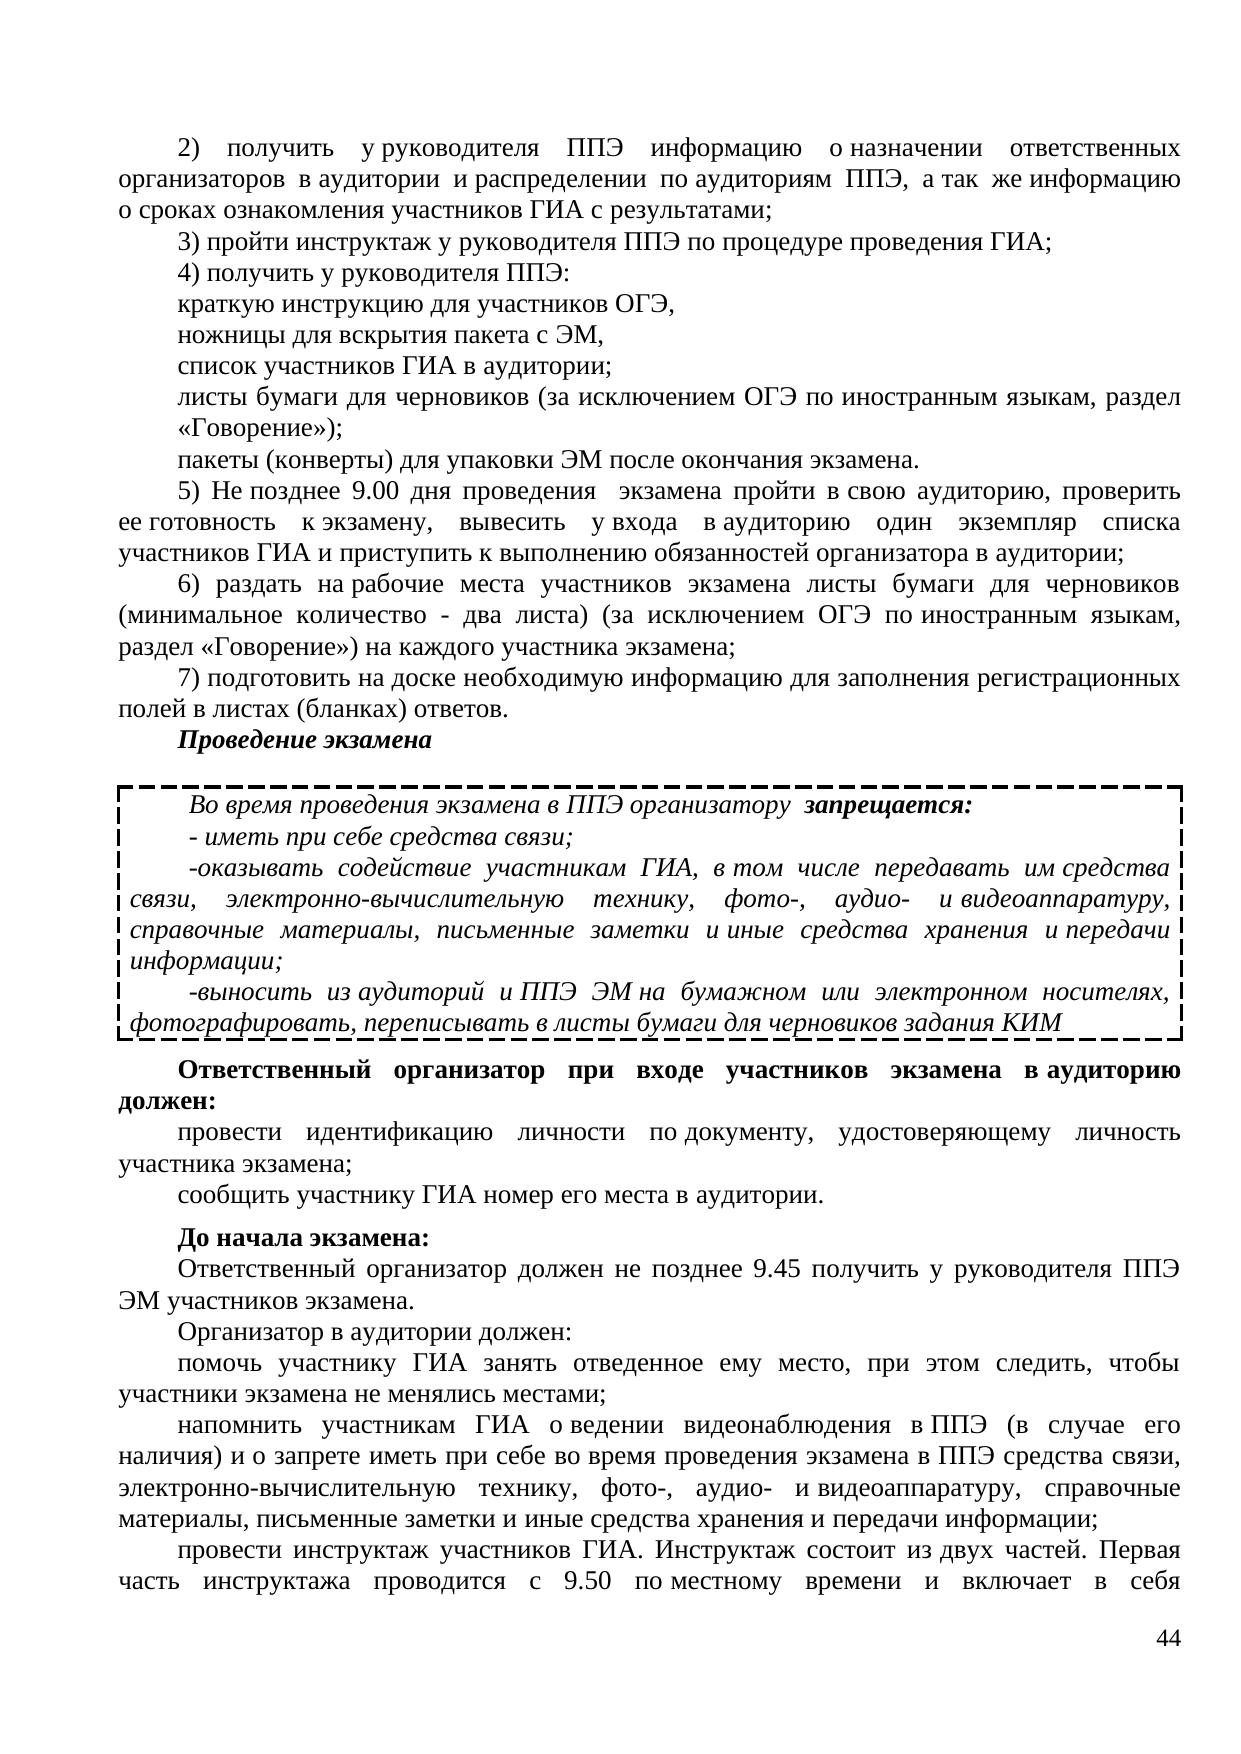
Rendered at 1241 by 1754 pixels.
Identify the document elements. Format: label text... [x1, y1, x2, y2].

text 2) получить у руководителя ППЭ информацию о назначении ответственных организаторов в аудитории и распределении по аудиториям ППЭ, а так же информацию о сроках ознакомления участников ГИА с результатами; [118, 131, 1181, 225]
text 5) Не позднее 9.00 дня проведения экзамена пройти в свою аудиторию, проверить ее готовность к экзамену, вывесить у входа в аудиторию один экземпляр списка участников ГИА и приступить к выполнению обязанностей организатора в аудитории; [118, 474, 1181, 567]
list список участников ГИА в аудитории; [177, 349, 1181, 380]
text 3) пройти инструктаж у руководителя ППЭ по процедуре проведения ГИА; [118, 225, 1181, 256]
text Проведение экзамена [118, 723, 1181, 754]
text Ответственный организатор при входе участников экзамена в аудиторию должен: [118, 1053, 1181, 1116]
list листы бумаги для черновиков (за исключением ОГЭ по иностранным языкам, раздел «Говорение»); [177, 380, 1181, 443]
list сообщить участнику ГИА номер его места в аудитории. [118, 1178, 1181, 1209]
text 7) подготовить на доске необходимую информацию для заполнения регистрационных полей в листах (бланках) ответов. [118, 661, 1181, 723]
text 4) получить у руководителя ППЭ: [118, 256, 1181, 287]
list пакеты (конверты) для упаковки ЭМ после окончания экзамена. [177, 443, 1181, 474]
list краткую инструкцию для участников ОГЭ, [177, 287, 1181, 318]
list До начала экзамена: [118, 1221, 1181, 1253]
text Ответственный организатор должен не позднее 9.45 получить у руководителя ППЭ ЭМ участников экзамена. [118, 1253, 1181, 1315]
table_header Во время проведения экзамена в ППЭ организатору запрещается: - иметь при себе средства связи; -оказывать содействие участникам ГИА, в том числе передавать им средства связи, электронно-вычислительную технику, фото-, аудио- и видеоаппаратуру, справочные материалы, письменные заметки и иные средства хранения и передачи информации; -выносить из аудиторий и ППЭ ЭМ на бумажном или электронном носителях, фотографировать, переписывать в листы бумаги для черновиков задания КИМ [118, 785, 1181, 1038]
list ножницы для вскрытия пакета с ЭМ, [177, 318, 1181, 349]
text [118, 1533, 1181, 1595]
list помочь участнику ГИА занять отведенное ему место, при этом следить, чтобы участники экзамена не менялись местами; [118, 1346, 1181, 1408]
list напомнить участникам ГИА о ведении видеонаблюдения в ППЭ (в случае его наличия) и о запрете иметь при себе во время проведения экзамена в ППЭ средства связи, электронно-вычислительную технику, фото-, аудио- и видеоаппаратуру, справочные материалы, письменные заметки и иные средства хранения и передачи информации; [118, 1408, 1181, 1533]
list провести идентификацию личности по документу, удостоверяющему личность участника экзамена; [118, 1116, 1181, 1178]
text 6) раздать на рабочие места участников экзамена листы бумаги для черновиков (минимальное количество - два листа) (за исключением ОГЭ по иностранным языкам, раздел «Говорение») на каждого участника экзамена; [118, 567, 1181, 661]
text Организатор в аудитории должен: [118, 1315, 1181, 1346]
